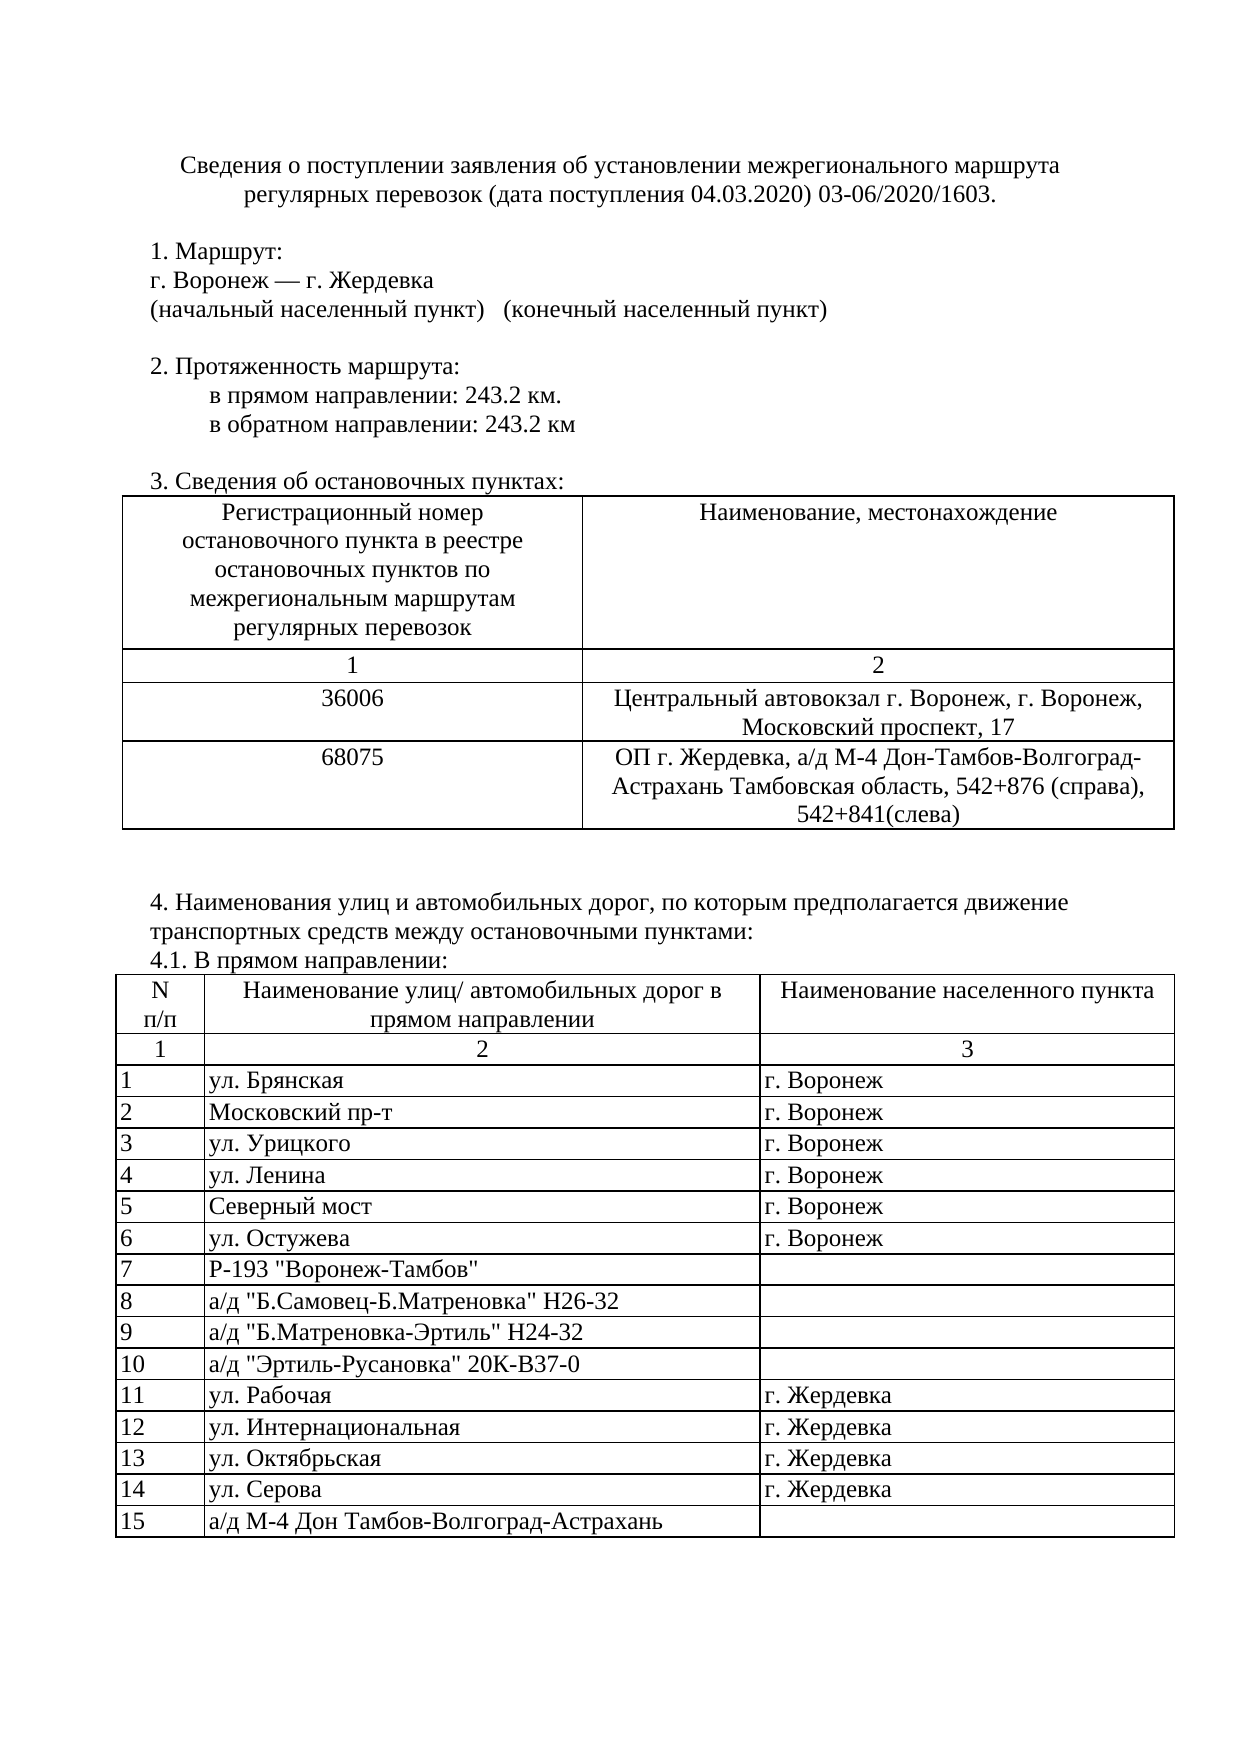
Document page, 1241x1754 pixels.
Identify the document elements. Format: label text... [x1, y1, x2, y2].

table_cell г. Воронеж [761, 1160, 1174, 1190]
table_cell ул. Остужева [205, 1223, 759, 1253]
table_cell 10 [117, 1349, 204, 1379]
table_cell 5 [117, 1192, 204, 1221]
text 2. Протяженность маршрута: [150, 351, 1090, 380]
table_cell г. Жердевка [761, 1412, 1174, 1442]
table_cell 1 [123, 650, 582, 681]
table_cell 4 [117, 1160, 204, 1190]
table_cell а/д "Эртиль-Русановка" 20К-В37-0 [205, 1349, 759, 1379]
table_cell ОП г. Жердевка, а/д М-4 Дон-Тамбов-Волгоград-Астрахань Тамбовская область, 542+876 (справа), 542+841(слева) [583, 742, 1173, 828]
table_header Наименование улиц/ автомобильных дорог в прямом направлении [205, 975, 759, 1033]
table_cell [761, 1506, 1174, 1536]
table_cell 8 [117, 1286, 204, 1316]
table_cell 13 [117, 1443, 204, 1473]
table_cell 36006 [123, 683, 582, 740]
table_cell г. Воронеж [761, 1129, 1174, 1158]
text 4. Наименования улиц и автомобильных дорог, по которым предполагается движение транспортных средств между остановочными пунктами: [150, 887, 1090, 945]
table_cell ул. Ленина [205, 1160, 759, 1190]
table_cell [761, 1286, 1174, 1316]
table_cell а/д М-4 Дон Тамбов-Волгоград-Астрахань [205, 1506, 759, 1536]
table_cell Р-193 "Воронеж-Тамбов" [205, 1255, 759, 1284]
text в обратном направлении: 243.2 км [150, 409, 1090, 437]
table_header Наименование, местонахождение [583, 497, 1173, 648]
text 3. Сведения об остановочных пунктах: [150, 466, 1090, 495]
table_cell 14 [117, 1475, 204, 1504]
table_cell г. Воронеж [761, 1097, 1174, 1127]
text 1. Маршрут: [150, 236, 1090, 265]
table_cell ул. Урицкого [205, 1129, 759, 1158]
table_cell 12 [117, 1412, 204, 1442]
table_cell 2 [205, 1034, 759, 1064]
table_cell г. Воронеж [761, 1223, 1174, 1253]
table_header N п/п [117, 975, 204, 1033]
table_cell г. Жердевка [761, 1380, 1174, 1410]
table_cell 2 [583, 650, 1173, 681]
table_cell г. Жердевка [761, 1443, 1174, 1473]
table_cell 1 [117, 1034, 204, 1064]
table_cell ул. Рабочая [205, 1380, 759, 1410]
text Сведения о поступлении заявления об установлении межрегионального маршрута регулярных перевозок (дата поступления 04.03.2020) 03-06/2020/1603. [150, 150, 1090, 207]
table_cell 3 [117, 1129, 204, 1158]
table_cell г. Воронеж [761, 1066, 1174, 1096]
table_cell 11 [117, 1380, 204, 1410]
text 4.1. В прямом направлении: [150, 945, 1090, 973]
table_cell ул. Интернациональная [205, 1412, 759, 1442]
table_header Наименование населенного пункта [761, 975, 1174, 1033]
table_cell ул. Октябрьская [205, 1443, 759, 1473]
table_cell 9 [117, 1317, 204, 1347]
table_cell Северный мост [205, 1192, 759, 1221]
table_cell ул. Серова [205, 1475, 759, 1504]
table_cell г. Воронеж [761, 1192, 1174, 1221]
table_cell 68075 [123, 742, 582, 828]
table_cell 7 [117, 1255, 204, 1284]
table_cell [761, 1317, 1174, 1347]
table_cell ул. Брянская [205, 1066, 759, 1096]
table_cell г. Жердевка [761, 1475, 1174, 1504]
text (начальный населенный пункт) (конечный населенный пункт) [150, 294, 1090, 322]
table_cell Центральный автовокзал г. Воронеж, г. Воронеж, Московский проспект, 17 [583, 683, 1173, 740]
table_cell 2 [117, 1097, 204, 1127]
table_header Регистрационный номер остановочного пункта в реестре остановочных пунктов по межрегиональным маршрутам регулярных перевозок [123, 497, 582, 648]
table_cell 1 [117, 1066, 204, 1096]
table_cell Московский пр-т [205, 1097, 759, 1127]
table_cell 3 [761, 1034, 1174, 1064]
text г. Воронеж — г. Жердевка [150, 265, 1090, 294]
text в прямом направлении: 243.2 км. [150, 380, 1090, 409]
table_cell [761, 1255, 1174, 1284]
table_cell а/д "Б.Самовец-Б.Матреновка" Н26-32 [205, 1286, 759, 1316]
table_cell 6 [117, 1223, 204, 1253]
table_cell а/д "Б.Матреновка-Эртиль" Н24-32 [205, 1317, 759, 1347]
table_cell [761, 1349, 1174, 1379]
table_cell 15 [117, 1506, 204, 1536]
